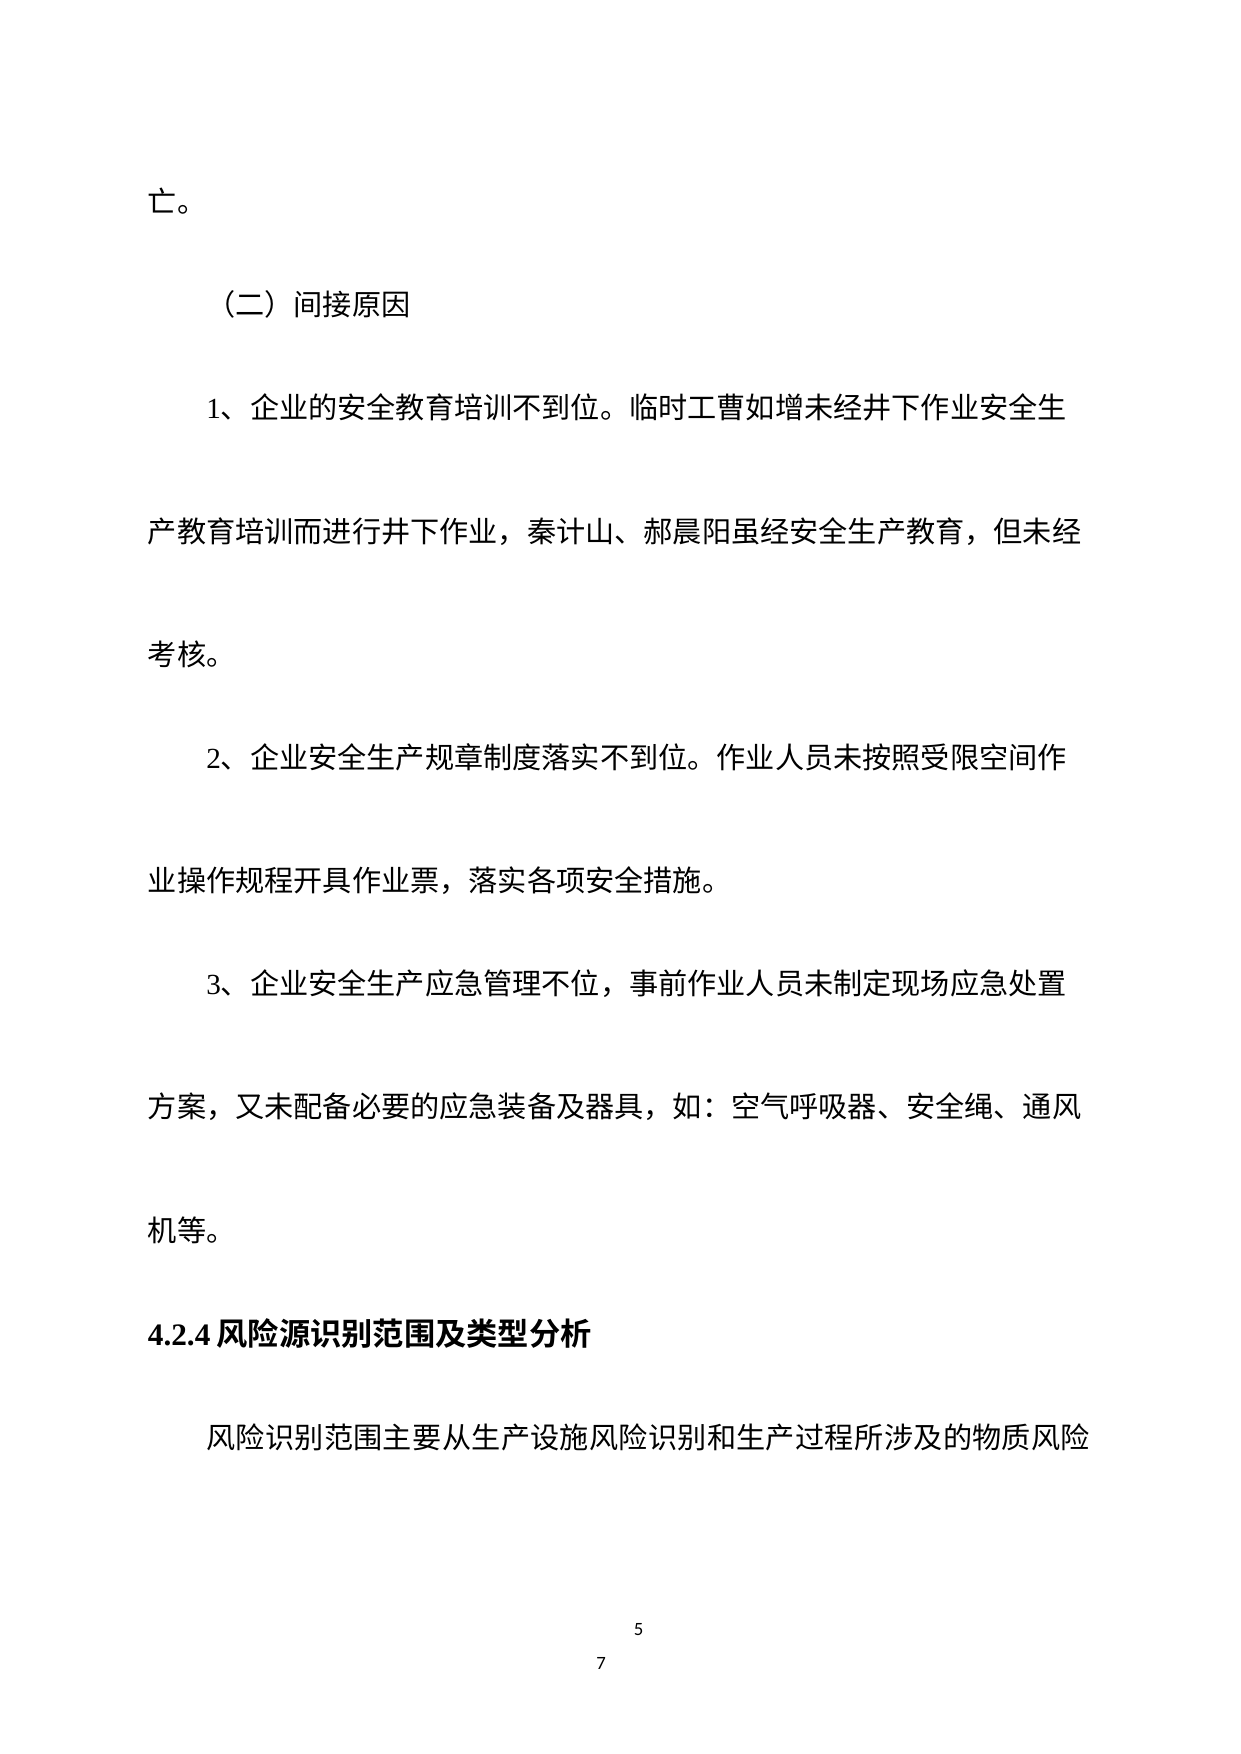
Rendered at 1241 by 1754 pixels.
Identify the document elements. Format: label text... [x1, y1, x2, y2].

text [148, 1395, 1093, 1477]
subtitle 4.2.4风险源识别范围及类型分析 [148, 1291, 1093, 1373]
text 3、企业安全生产应急管理不位，事前作业人员未制定现场应急处置方案，又未配备必要的应急装备及器具，如：空气呼吸器、安全绳、通风机等。 [148, 941, 1093, 1269]
text 2、企业安全生产规章制度落实不到位。作业人员未按照受限空间作业操作规程开具作业票，落实各项安全措施。 [148, 715, 1093, 920]
text （二）间接原因 [148, 262, 1093, 344]
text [148, 159, 1093, 241]
text 1、企业的安全教育培训不到位。临时工曹如增未经井下作业安全生产教育培训而进行井下作业，秦计山、郝晨阳虽经安全生产教育，但未经考核。 [148, 365, 1093, 693]
